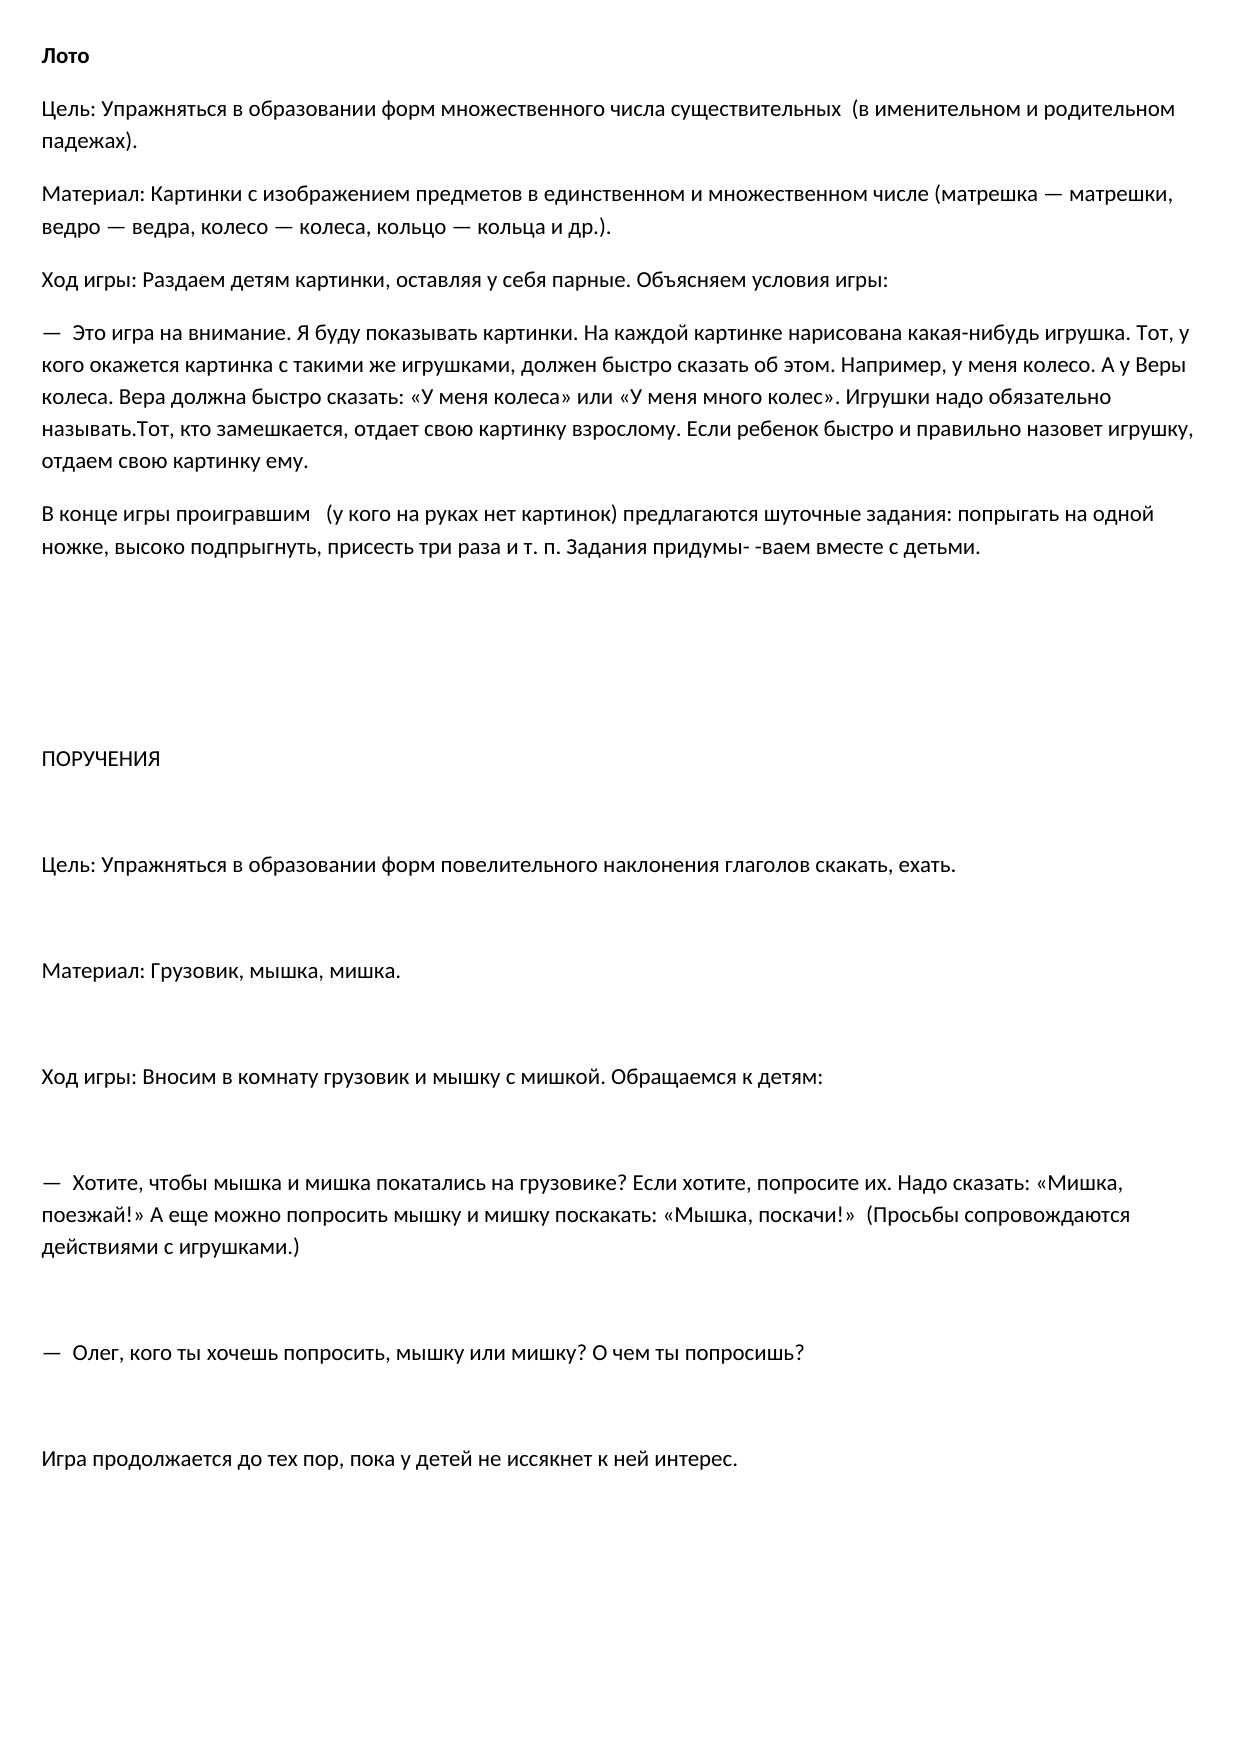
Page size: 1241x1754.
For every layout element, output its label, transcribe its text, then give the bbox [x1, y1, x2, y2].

text Цель: Упражняться в образовании форм множественного числа существительных (в именительном и родительном падежах). [41, 94, 1199, 154]
text — Это игра на внимание. Я буду показывать картинки. На каждой картинке нарисована какая-нибудь игрушка. Тот, у кого окажется картинка с такими же игрушками, должен быстро сказать об этом. Например, у меня колесо. А у Веры колеса. Вера должна быстро сказать: «У меня колеса» или «У меня много колес». Игрушки надо обязательно называть.Тот, кто замешкается, отдает свою картинку взрослому. Если ребенок быстро и правильно назовет игрушку, отдаем свою картинку ему. [41, 318, 1199, 474]
text Игра продолжается до тех пор, пока у детей не иссякнет к ней интерес. [41, 1444, 1199, 1472]
text Материал: Картинки с изображением предметов в единственном и множественном числе (матрешка — матрешки, ведро — ведра, колесо — колеса, кольцо — кольца и др.). [41, 179, 1199, 240]
text ПОРУЧЕНИЯ [41, 744, 1199, 772]
text — Олег, кого ты хочешь попросить, мышку или мишку? О чем ты попросишь? [41, 1338, 1199, 1366]
text Цель: Упражняться в образовании форм повелительного наклонения глаголов скакать, ехать. [41, 850, 1199, 878]
text Ход игры: Раздаем детям картинки, оставляя у себя парные. Объясняем условия игры: [41, 265, 1199, 293]
text — Хотите, чтобы мышка и мишка покатались на грузовике? Если хотите, попросите их. Надо сказать: «Мишка, поезжай!» А еще можно попросить мышку и мишку поскакать: «Мышка, поскачи!» (Просьбы сопровождаются действиями с игрушками.) [41, 1168, 1199, 1260]
text Ход игры: Вносим в комнату грузовик и мышку с мишкой. Обращаемся к детям: [41, 1062, 1199, 1090]
text Лото [41, 41, 1199, 69]
text Материал: Грузовик, мышка, мишка. [41, 956, 1199, 984]
text В конце игры проигравшим (у кого на руках нет картинок) предлагаются шуточные задания: попрыгать на одной ножке, высоко подпрыгнуть, присесть три раза и т. п. Задания придумы- -ваем вместе с детьми. [41, 499, 1199, 560]
